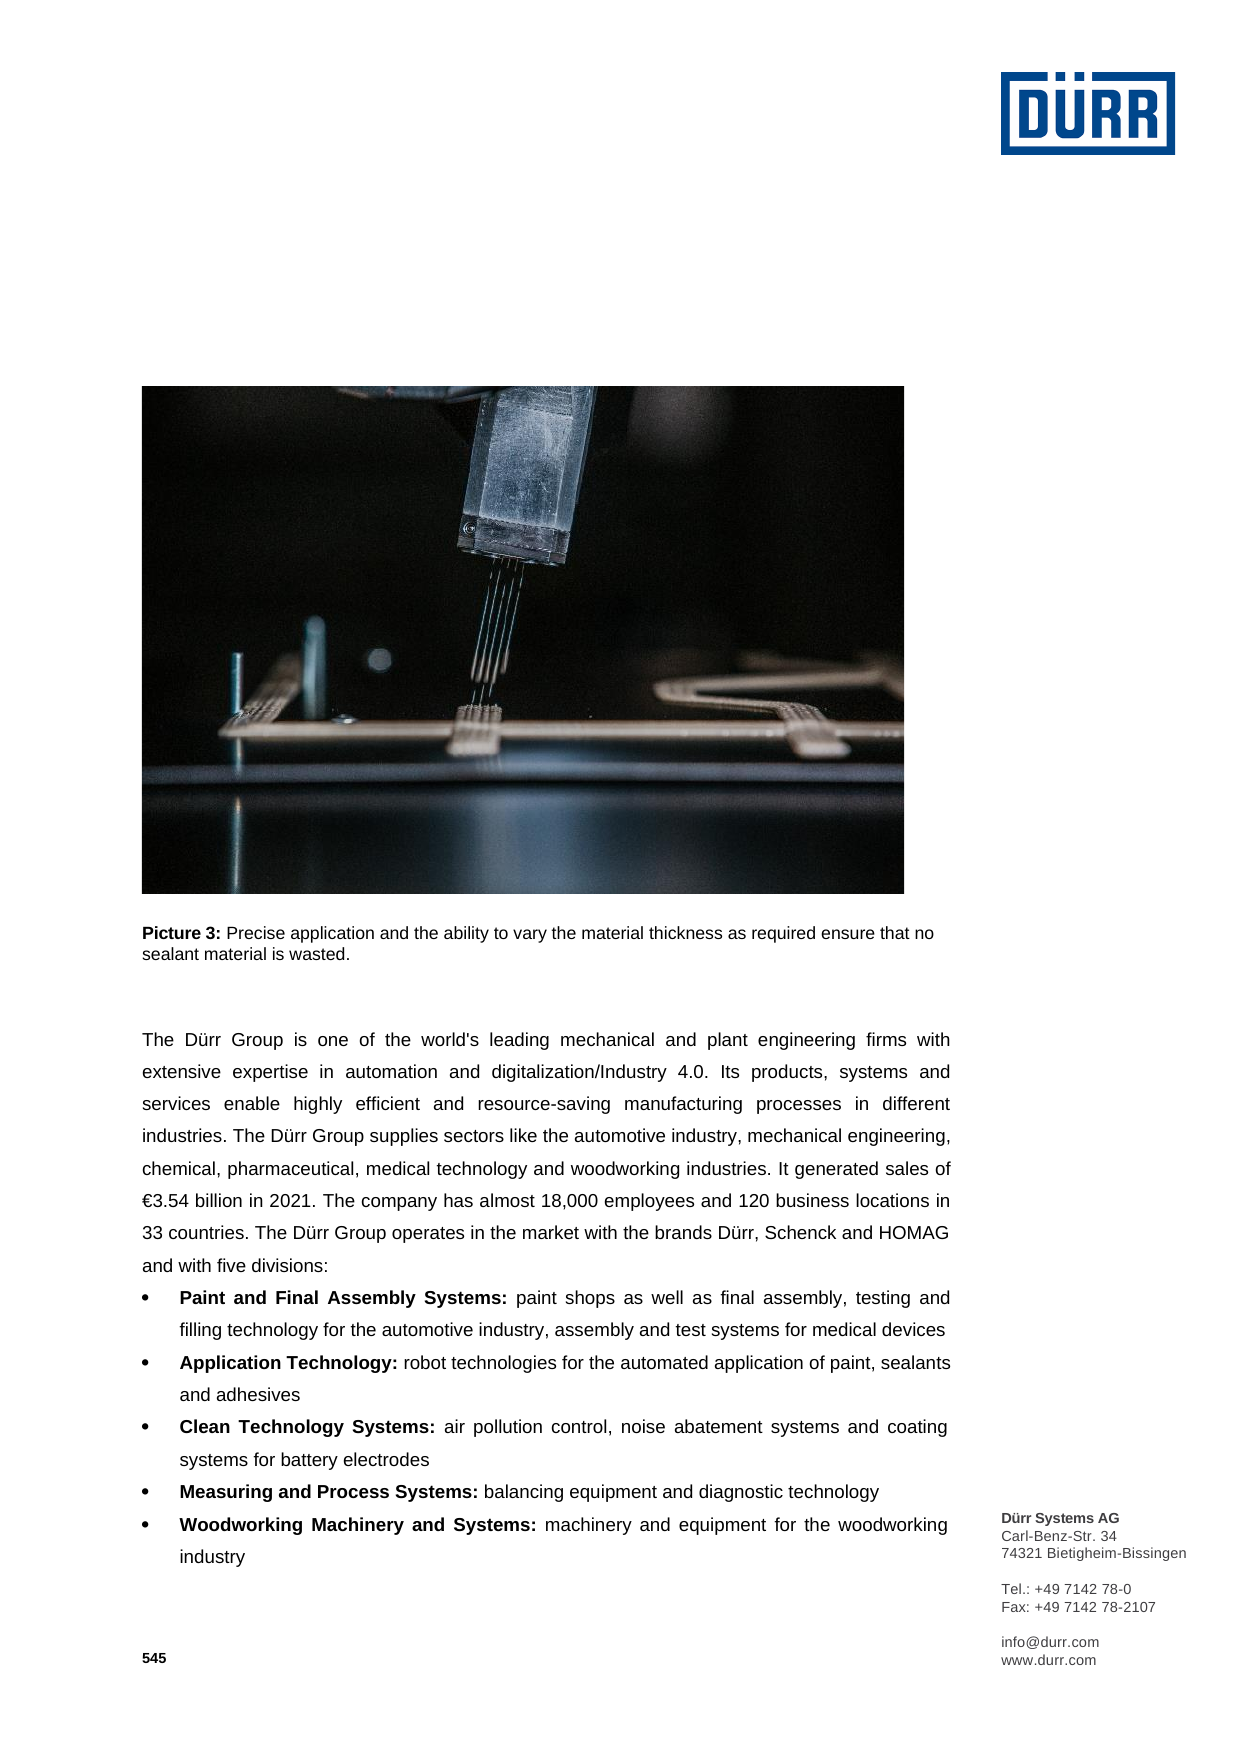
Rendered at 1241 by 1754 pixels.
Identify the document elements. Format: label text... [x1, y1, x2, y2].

list Woodworking Machinery and Systems: machinery and equipment for the woodworking industry [142, 1513, 948, 1567]
list Application Technology: robot technologies for the automated application of paint, sealants and adhesives [142, 1351, 951, 1405]
text The Dürr Group is one of the world's leading mechanical and plant engineering firms with extensive expertise in automation and digitalization/Industry 4.0. Its products, systems and services enable highly efficient and resource-saving manufacturing processes in different industries. The Dürr Group supplies sectors like the automotive industry, mechanical engineering, chemical, pharmaceutical, medical technology and woodworking industries. It generated sales of €3.54 billion in 2021. The company has almost 18,000 employees and 120 business locations in 33 countries. The Dürr Group operates in the market with the brands Dürr, Schenck and HOMAG and with five divisions: [142, 1028, 951, 1276]
list Clean Technology Systems: air pollution control, noise abatement systems and coating systems for battery electrodes [142, 1416, 948, 1470]
picture [1001, 72, 1175, 155]
list Paint and Final Assembly Systems: paint shops as well as final assembly, testing and filling technology for the automotive industry, assembly and test systems for medical devices [142, 1287, 951, 1341]
picture [141, 386, 905, 894]
list Measuring and Process Systems: balancing equipment and diagnostic technology [142, 1481, 951, 1502]
text Picture 3: Precise application and the ability to vary the material thickness as required ensure that no sealant material is wasted. [142, 923, 951, 964]
